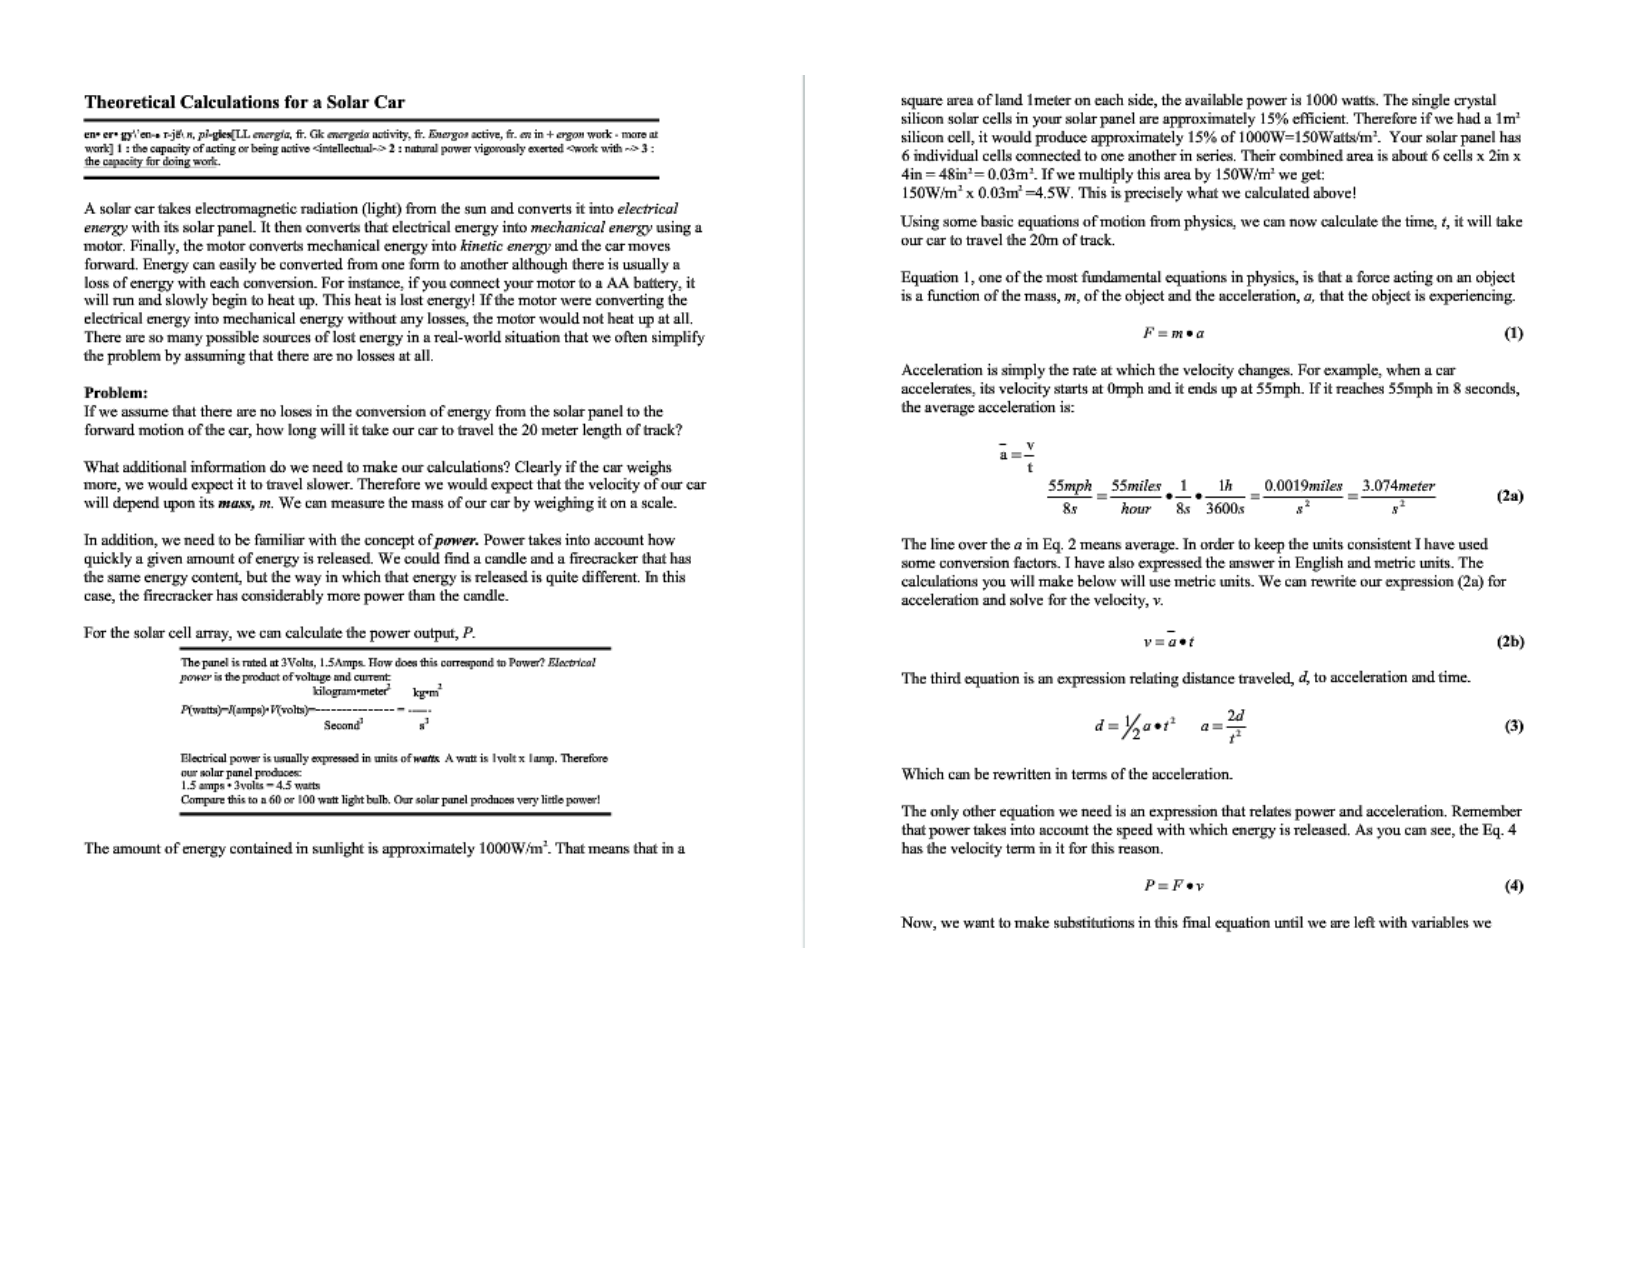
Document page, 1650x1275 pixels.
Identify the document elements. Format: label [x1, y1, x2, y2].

picture [75, 75, 1545, 948]
